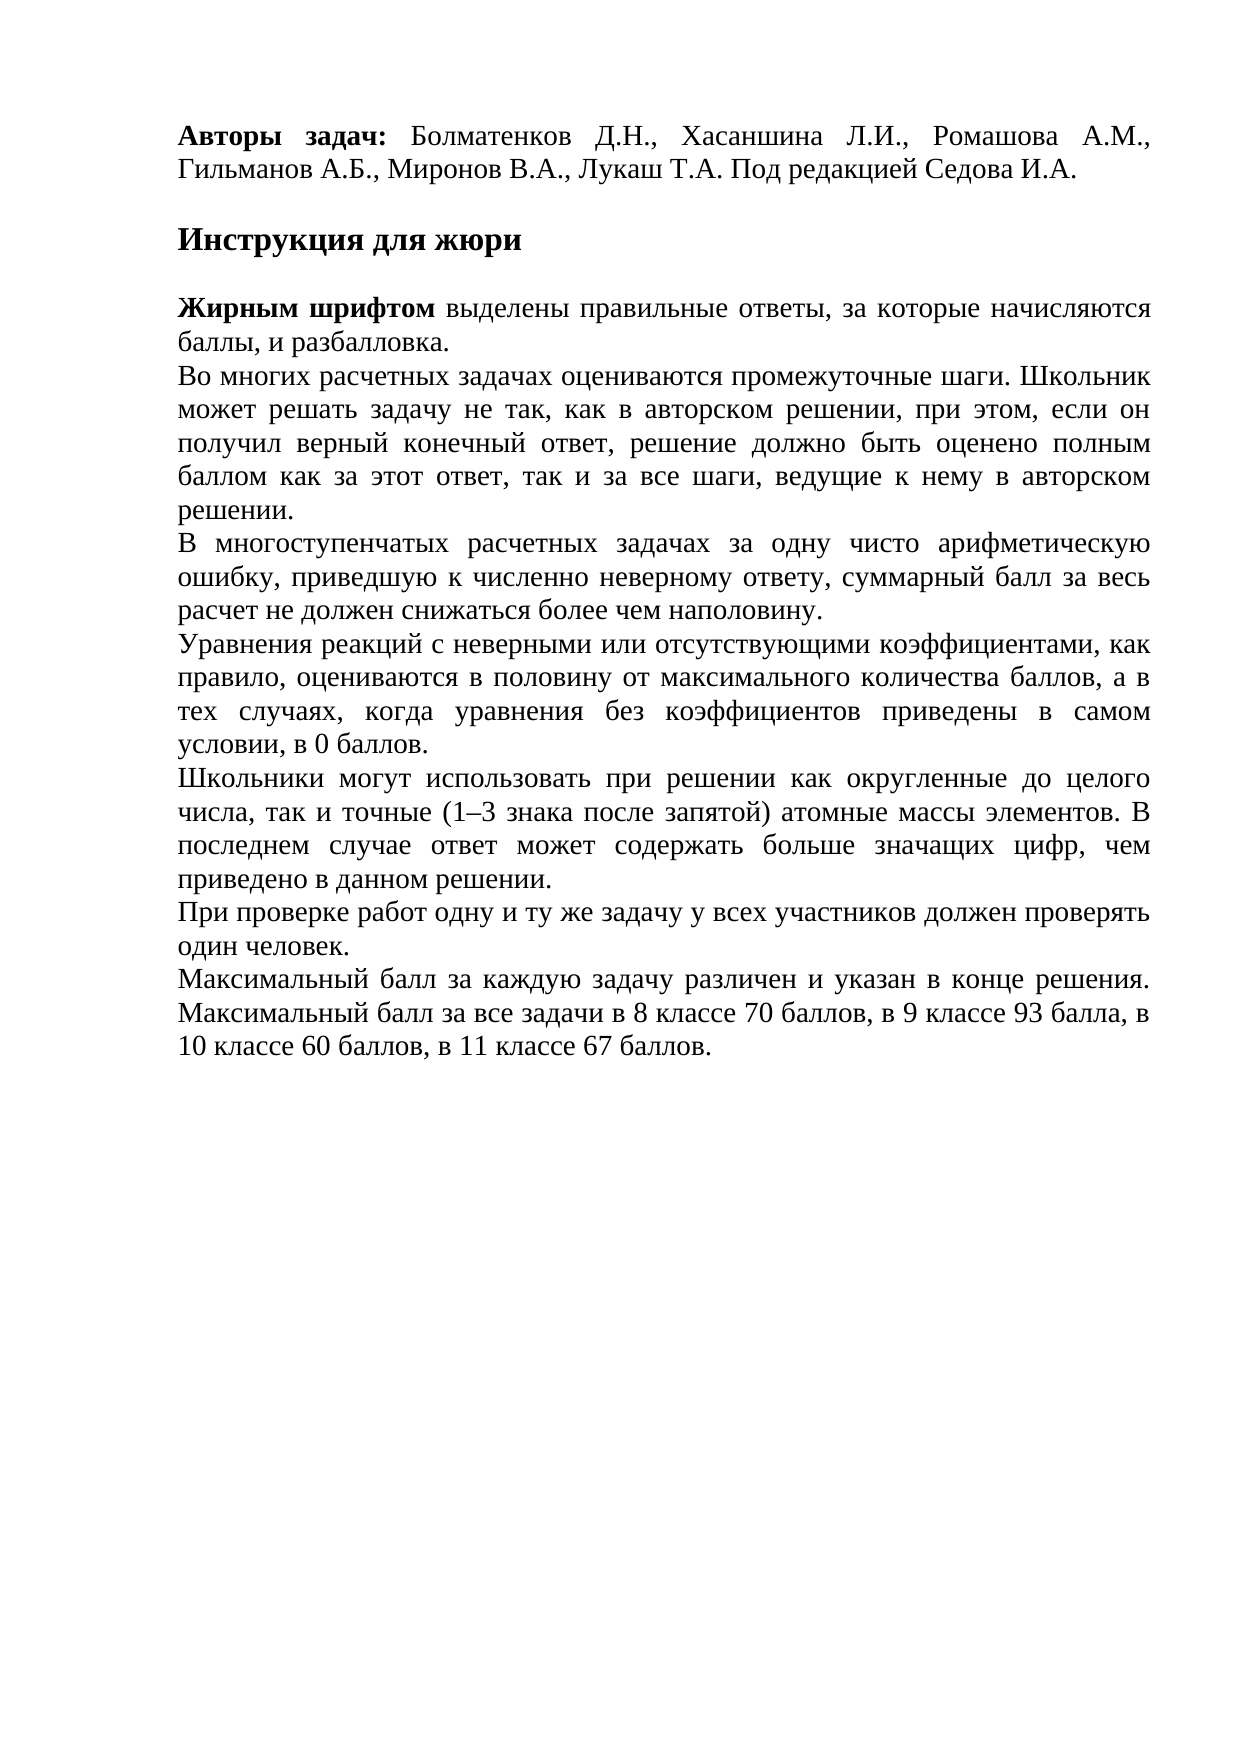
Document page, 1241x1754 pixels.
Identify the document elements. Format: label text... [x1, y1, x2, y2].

text В многоступенчатых расчетных задачах за одну чисто арифметическую ошибку, приведшую к численно неверному ответу, суммарный балл за весь расчет не должен снижаться более чем наполовину. [177, 525, 1152, 626]
text При проверке работ одну и ту же задачу у всех участников должен проверять один человек. [177, 894, 1152, 961]
text Во многих расчетных задачах оцениваются промежуточные шаги. Школьник может решать задачу не так, как в авторском решении, при этом, если он получил верный конечный ответ, решение должно быть оценено полным баллом как за этот ответ, так и за все шаги, ведущие к нему в авторском решении. [177, 358, 1152, 525]
text Максимальный балл за каждую задачу различен и указан в конце решения. Максимальный балл за все задачи в 8 классе 70 баллов, в 9 классе 93 балла, в 10 классе 60 баллов, в 11 классе 67 баллов. [177, 961, 1152, 1062]
text Школьники могут использовать при решении как округленные до целого числа, так и точные (1–3 знака после запятой) атомные массы элементов. В последнем случае ответ может содержать больше значащих цифр, чем приведено в данном решении. [177, 760, 1152, 894]
text Уравнения реакций с неверными или отсутствующими коэффициентами, как правило, оцениваются в половину от максимального количества баллов, а в тех случаях, когда уравнения без коэффициентов приведены в самом условии, в 0 баллов. [177, 626, 1152, 760]
text Инструкция для жюри [177, 219, 1152, 257]
text Авторы задач: Болматенков Д.Н., Хасаншина Л.И., Ромашова А.М., Гильманов А.Б., Миронов В.А., Лукаш Т.А. Под редакцией Седова И.А. [177, 118, 1152, 185]
text Жирным шрифтом выделены правильные ответы, за которые начисляются баллы, и разбалловка. [177, 291, 1152, 358]
